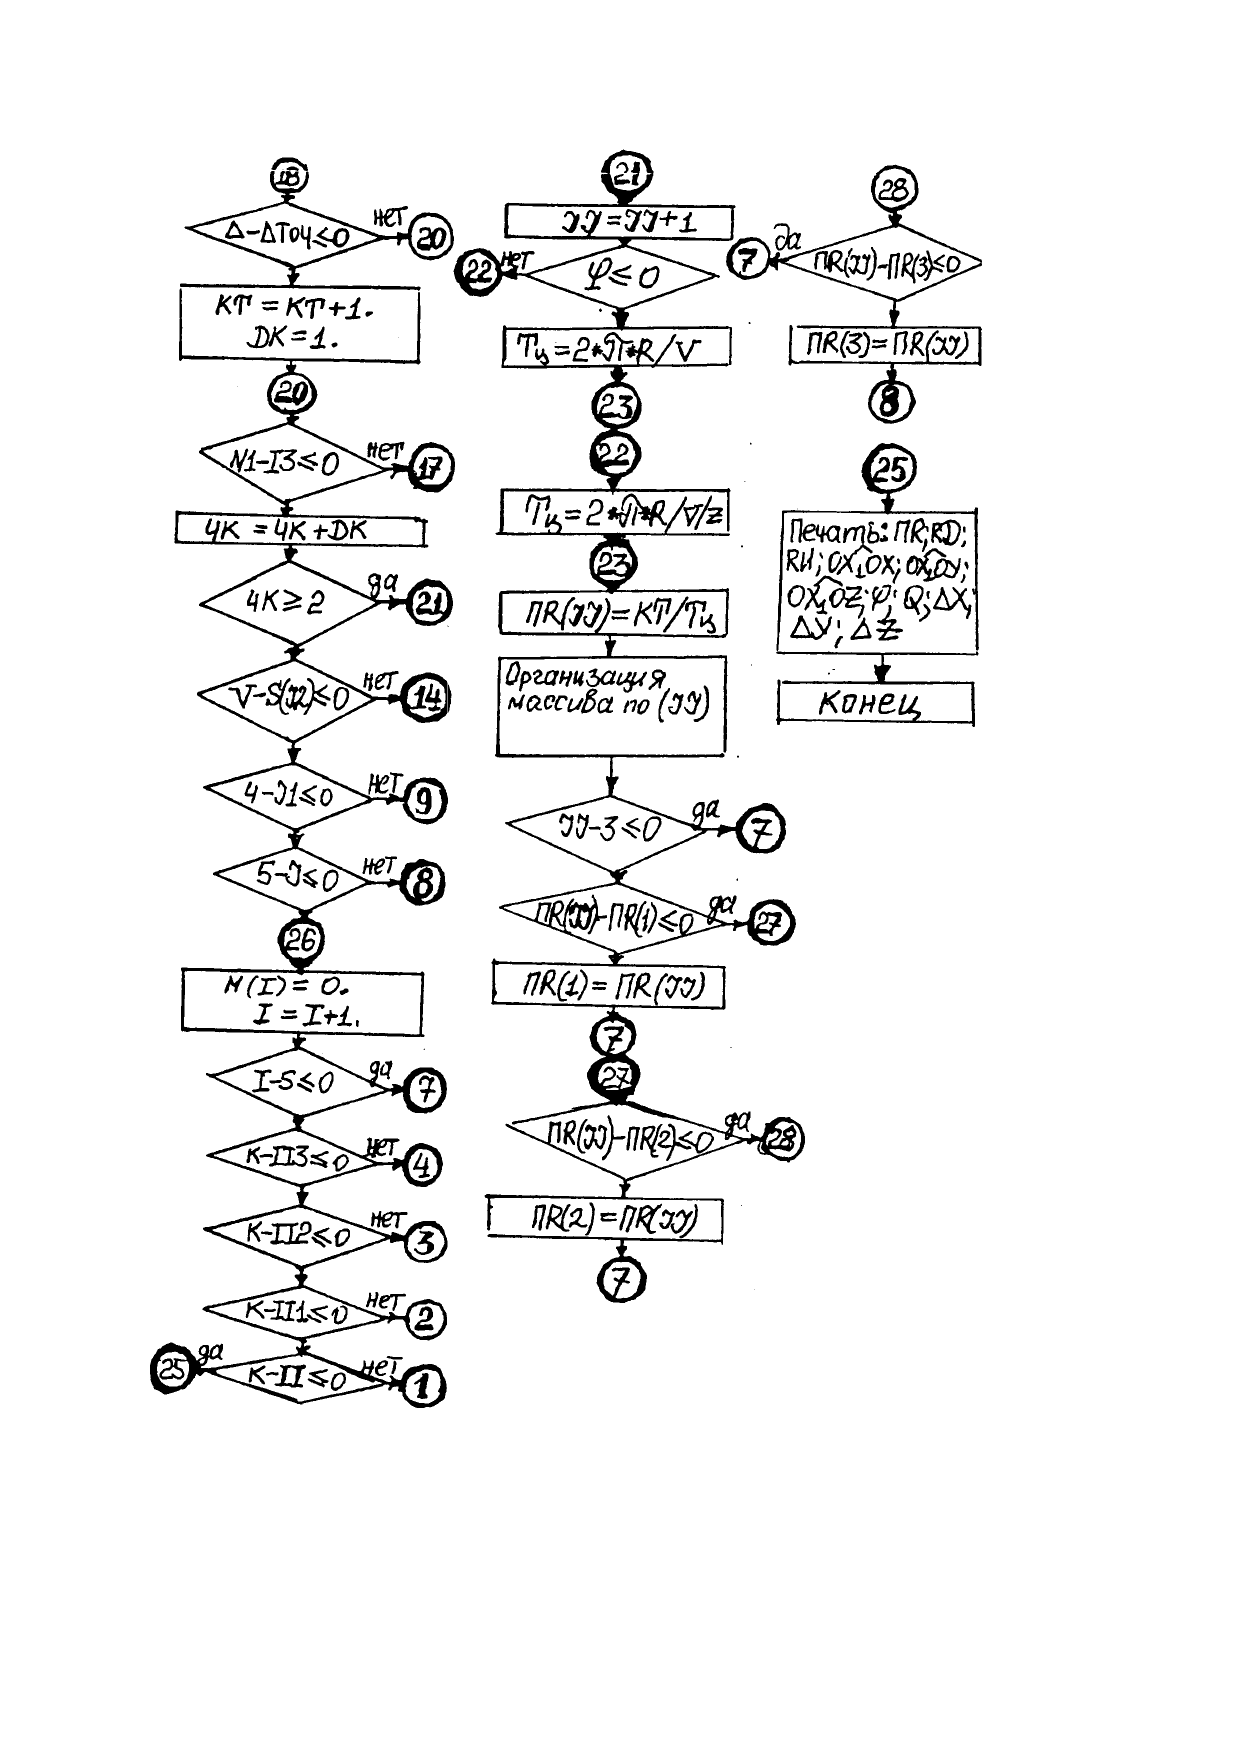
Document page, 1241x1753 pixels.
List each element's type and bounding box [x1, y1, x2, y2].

picture [150, 149, 982, 1408]
